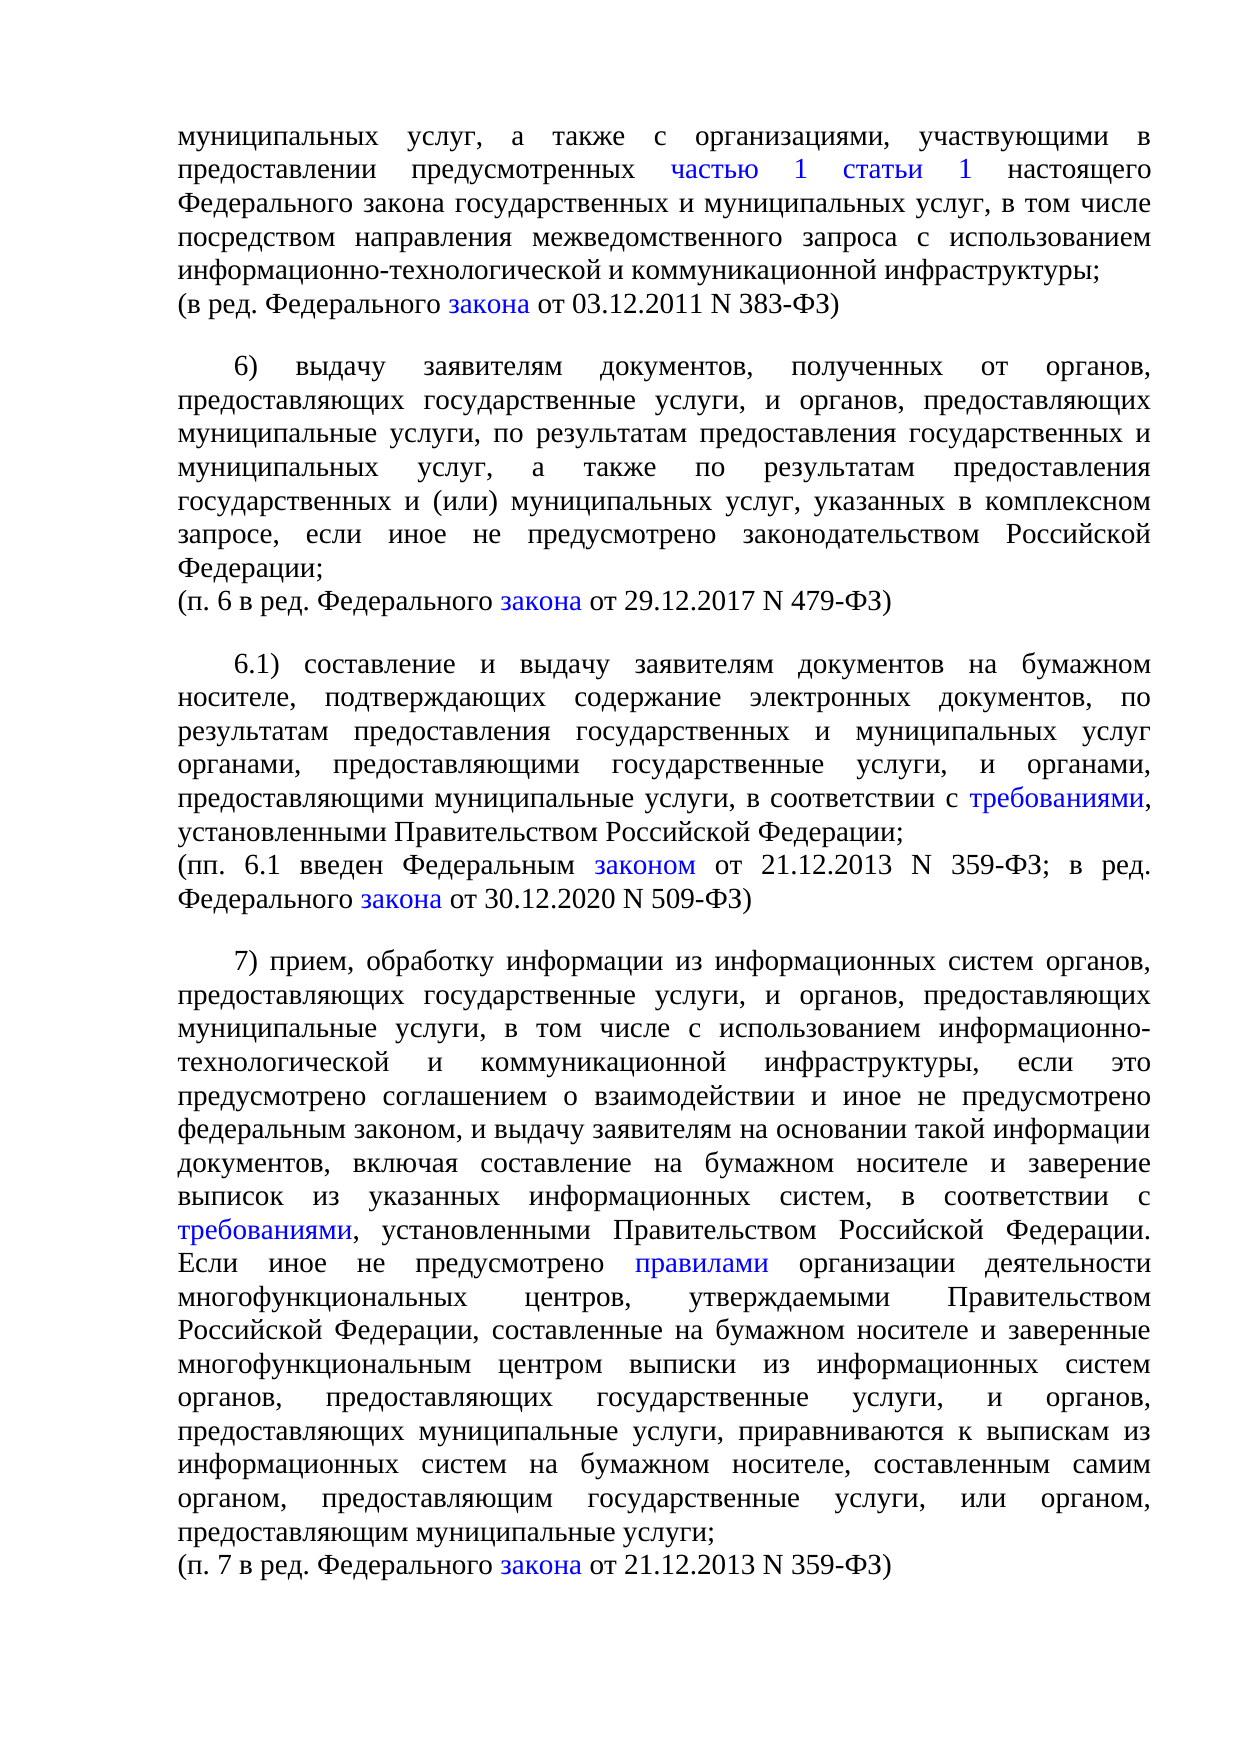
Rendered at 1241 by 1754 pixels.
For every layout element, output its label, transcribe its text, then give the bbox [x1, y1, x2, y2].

text (п. 7 в ред. Федерального закона от 21.12.2013 N 359-ФЗ) [177, 1547, 1152, 1581]
text (в ред. Федерального закона от 03.12.2011 N 383-ФЗ) [177, 286, 1152, 319]
text 7) прием, обработку информации из информационных систем органов, предоставляющих государственные услуги, и органов, предоставляющих муниципальные услуги, в том числе с использованием информационно-технологической и коммуникационной инфраструктуры, если это предусмотрено соглашением о взаимодействии и иное не предусмотрено федеральным законом, и выдачу заявителям на основании такой информации документов, включая составление на бумажном носителе и заверение выписок из указанных информационных систем, в соответствии с требованиями, установленными Правительством Российской Федерации. Если иное не предусмотрено правилами организации деятельности многофункциональных центров, утверждаемыми Правительством Российской Федерации, составленные на бумажном носителе и заверенные многофункциональным центром выписки из информационных систем органов, предоставляющих государственные услуги, и органов, предоставляющих муниципальные услуги, приравниваются к выпискам из информационных систем на бумажном носителе, составленным самим органом, предоставляющим государственные услуги, или органом, предоставляющим муниципальные услуги; [177, 943, 1152, 1547]
text 6.1) составление и выдачу заявителям документов на бумажном носителе, подтверждающих содержание электронных документов, по результатам предоставления государственных и муниципальных услуг органами, предоставляющими государственные услуги, и органами, предоставляющими муниципальные услуги, в соответствии с требованиями, установленными Правительством Российской Федерации; [177, 646, 1152, 847]
text (п. 6 в ред. Федерального закона от 29.12.2017 N 479-ФЗ) [177, 583, 1152, 617]
text 6) выдачу заявителям документов, полученных от органов, предоставляющих государственные услуги, и органов, предоставляющих муниципальные услуги, по результатам предоставления государственных и муниципальных услуг, а также по результатам предоставления государственных и (или) муниципальных услуг, указанных в комплексном запросе, если иное не предусмотрено законодательством Российской Федерации; [177, 348, 1152, 583]
text (пп. 6.1 введен Федеральным законом от 21.12.2013 N 359-ФЗ; в ред. Федерального закона от 30.12.2020 N 509-ФЗ) [177, 847, 1152, 914]
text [177, 118, 1152, 286]
